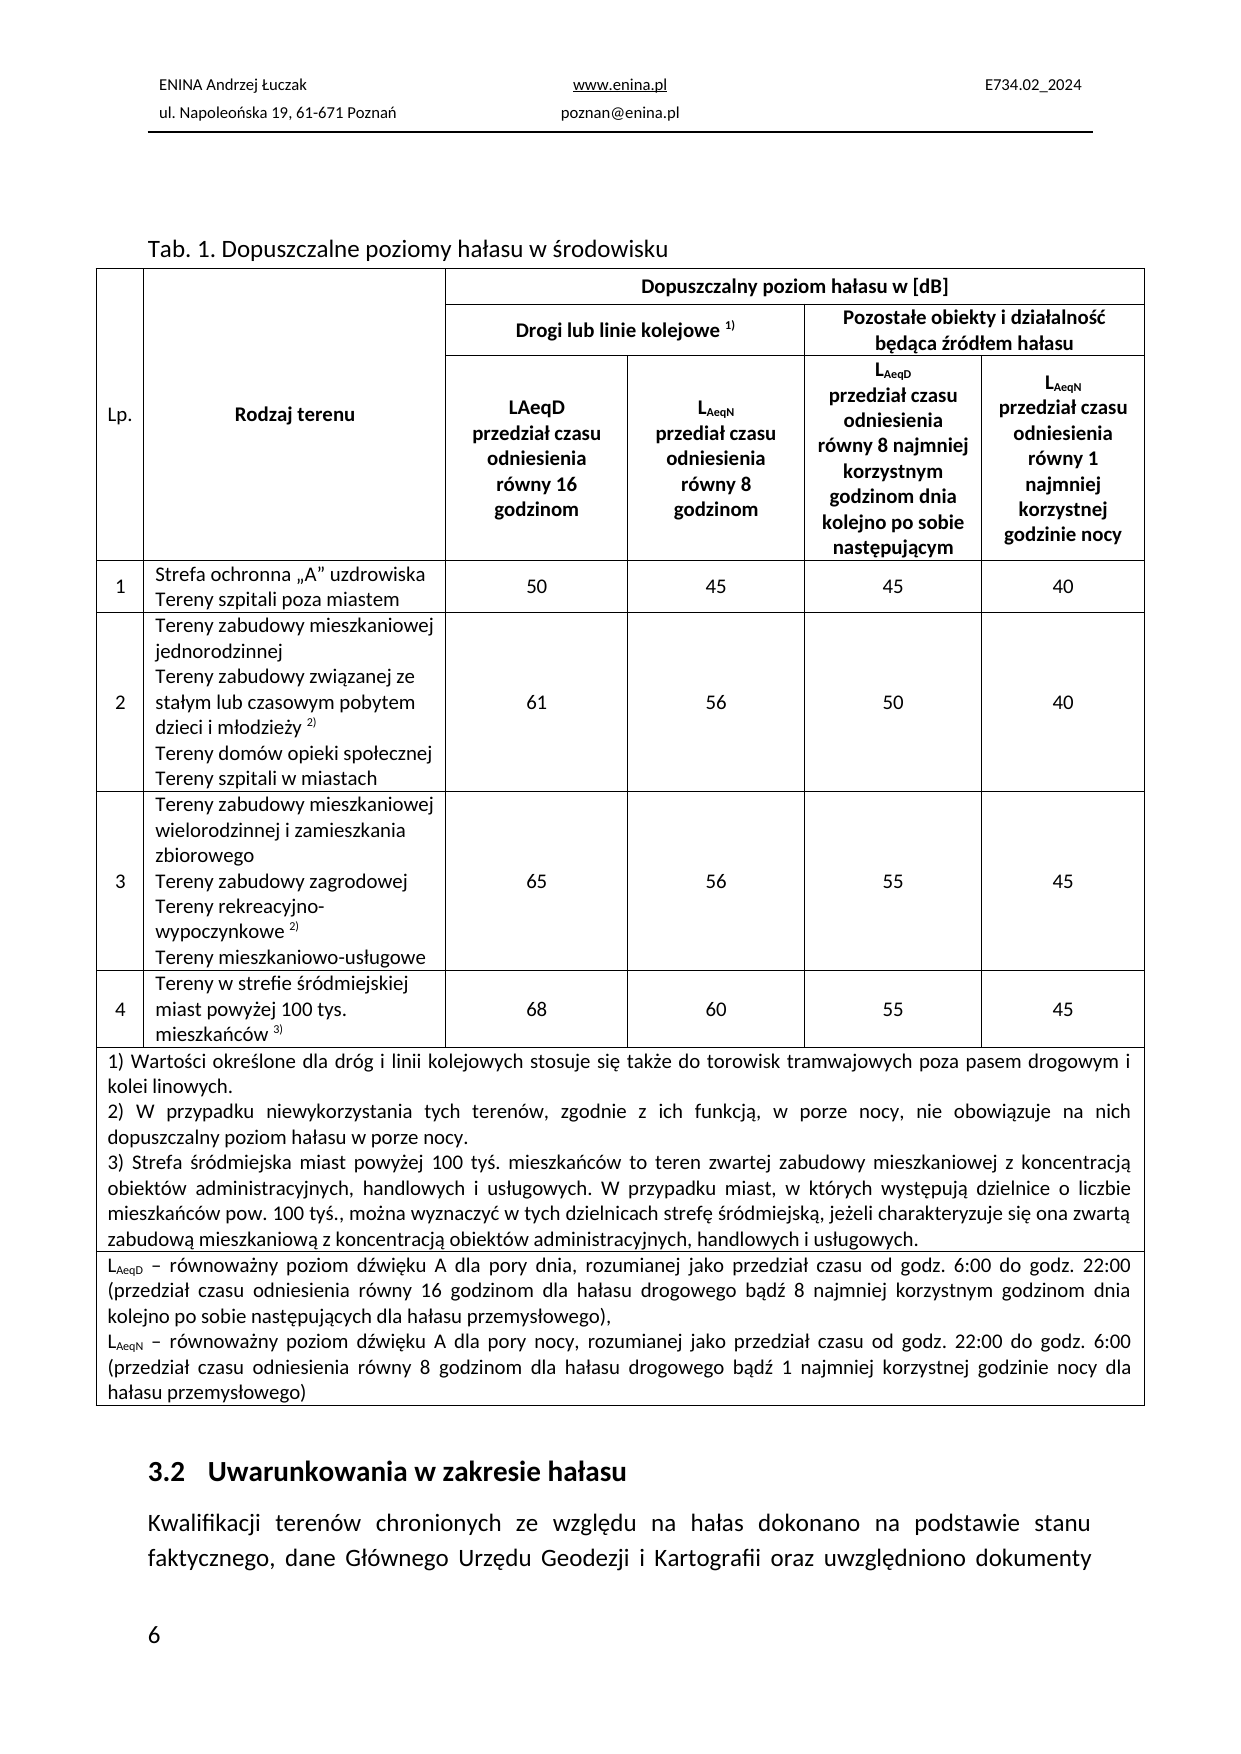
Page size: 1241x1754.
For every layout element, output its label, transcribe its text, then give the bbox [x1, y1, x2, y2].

table_cell 56 [628, 792, 804, 969]
table_cell Pozostałe obiekty i działalność będąca źródłem hałasu [805, 305, 1144, 355]
table_cell 55 [805, 971, 981, 1047]
table_cell 55 [805, 792, 981, 969]
table_cell 40 [982, 613, 1144, 791]
table_cell 3 [97, 792, 143, 969]
table_cell 45 [805, 561, 981, 612]
table_cell 40 [982, 561, 1144, 612]
table_cell 50 [805, 613, 981, 791]
table_cell 1 [97, 561, 143, 612]
table_cell LAeqD przedział czasu odniesienia równy 8 najmniej korzystnym godzinom dnia kolejno po sobie następującym [805, 356, 981, 560]
table_cell 65 [446, 792, 627, 969]
table_cell Drogi lub linie kolejowe 1) [446, 305, 804, 355]
table_cell LAeqD – równoważny poziom dźwięku A dla pory dnia, rozumianej jako przedział czasu od godz. 6:00 do godz. 22:00 (przedział czasu odniesienia równy 16 godzinom dla hałasu drogowego bądź 8 najmniej korzystnym godzinom dnia kolejno po sobie następujących dla hałasu przemysłowego), LAeqN – równoważny poziom dźwięku A dla pory nocy, rozumianej jako przedział czasu od godz. 22:00 do godz. 6:00 (przedział czasu odniesienia równy 8 godzinom dla hałasu drogowego bądź 1 najmniej korzystnej godzinie nocy dla hałasu przemysłowego) [97, 1252, 1144, 1405]
table_cell Tereny zabudowy mieszkaniowej jednorodzinnej Tereny zabudowy związanej ze stałym lub czasowym pobytem dzieci i młodzieży 2) Tereny domów opieki społecznej Tereny szpitali w miastach [144, 613, 445, 791]
table_cell 45 [982, 971, 1144, 1047]
table_cell 4 [97, 971, 143, 1047]
table_cell 50 [446, 561, 627, 612]
table_cell 45 [628, 561, 804, 612]
table_cell 2 [97, 613, 143, 791]
table_cell 60 [628, 971, 804, 1047]
table_cell LAeqN przediał czasu odniesienia równy 8 godzinom [628, 356, 804, 560]
table_cell Strefa ochronna „A” uzdrowiska Tereny szpitali poza miastem [144, 561, 445, 612]
table_header Lp. [97, 269, 143, 560]
table_cell 56 [628, 613, 804, 791]
table_cell 45 [982, 792, 1144, 969]
table_cell LAeqN przedział czasu odniesienia równy 1 najmniej korzystnej godzinie nocy [982, 356, 1144, 560]
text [148, 1507, 1093, 1572]
table_cell LAeqD przedział czasu odniesienia równy 16 godzinom [446, 356, 627, 560]
table_cell 68 [446, 971, 627, 1047]
table_cell 61 [446, 613, 627, 791]
table_cell Tereny zabudowy mieszkaniowej wielorodzinnej i zamieszkania zbiorowego Tereny zabudowy zagrodowej Tereny rekreacyjno-wypoczynkowe 2) Tereny mieszkaniowo-usługowe [144, 792, 445, 969]
table_cell 1) Wartości określone dla dróg i linii kolejowych stosuje się także do torowisk tramwajowych poza pasem drogowym i kolei linowych. 2) W przypadku niewykorzystania tych terenów, zgodnie z ich funkcją, w porze nocy, nie obowiązuje na nich dopuszczalny poziom hałasu w porze nocy. 3) Strefa śródmiejska miast powyżej 100 tyś. mieszkańców to teren zwartej zabudowy mieszkaniowej z koncentracją obiektów administracyjnych, handlowych i usługowych. W przypadku miast, w których występują dzielnice o liczbie mieszkańców pow. 100 tyś., można wyznaczyć w tych dzielnicach strefę śródmiejską, jeżeli charakteryzuje się ona zwartą zabudową mieszkaniową z koncentracją obiektów administracyjnych, handlowych i usługowych. [97, 1048, 1144, 1251]
subtitle Uwarunkowania w zakresie hałasu [148, 1453, 1093, 1489]
table_header Dopuszczalny poziom hałasu w [dB] [446, 269, 1144, 303]
table_header Rodzaj terenu [144, 269, 445, 560]
text Tab. 1. Dopuszczalne poziomy hałasu w środowisku [148, 233, 1093, 263]
table_cell Tereny w strefie śródmiejskiej miast powyżej 100 tys. mieszkańców 3) [144, 971, 445, 1047]
